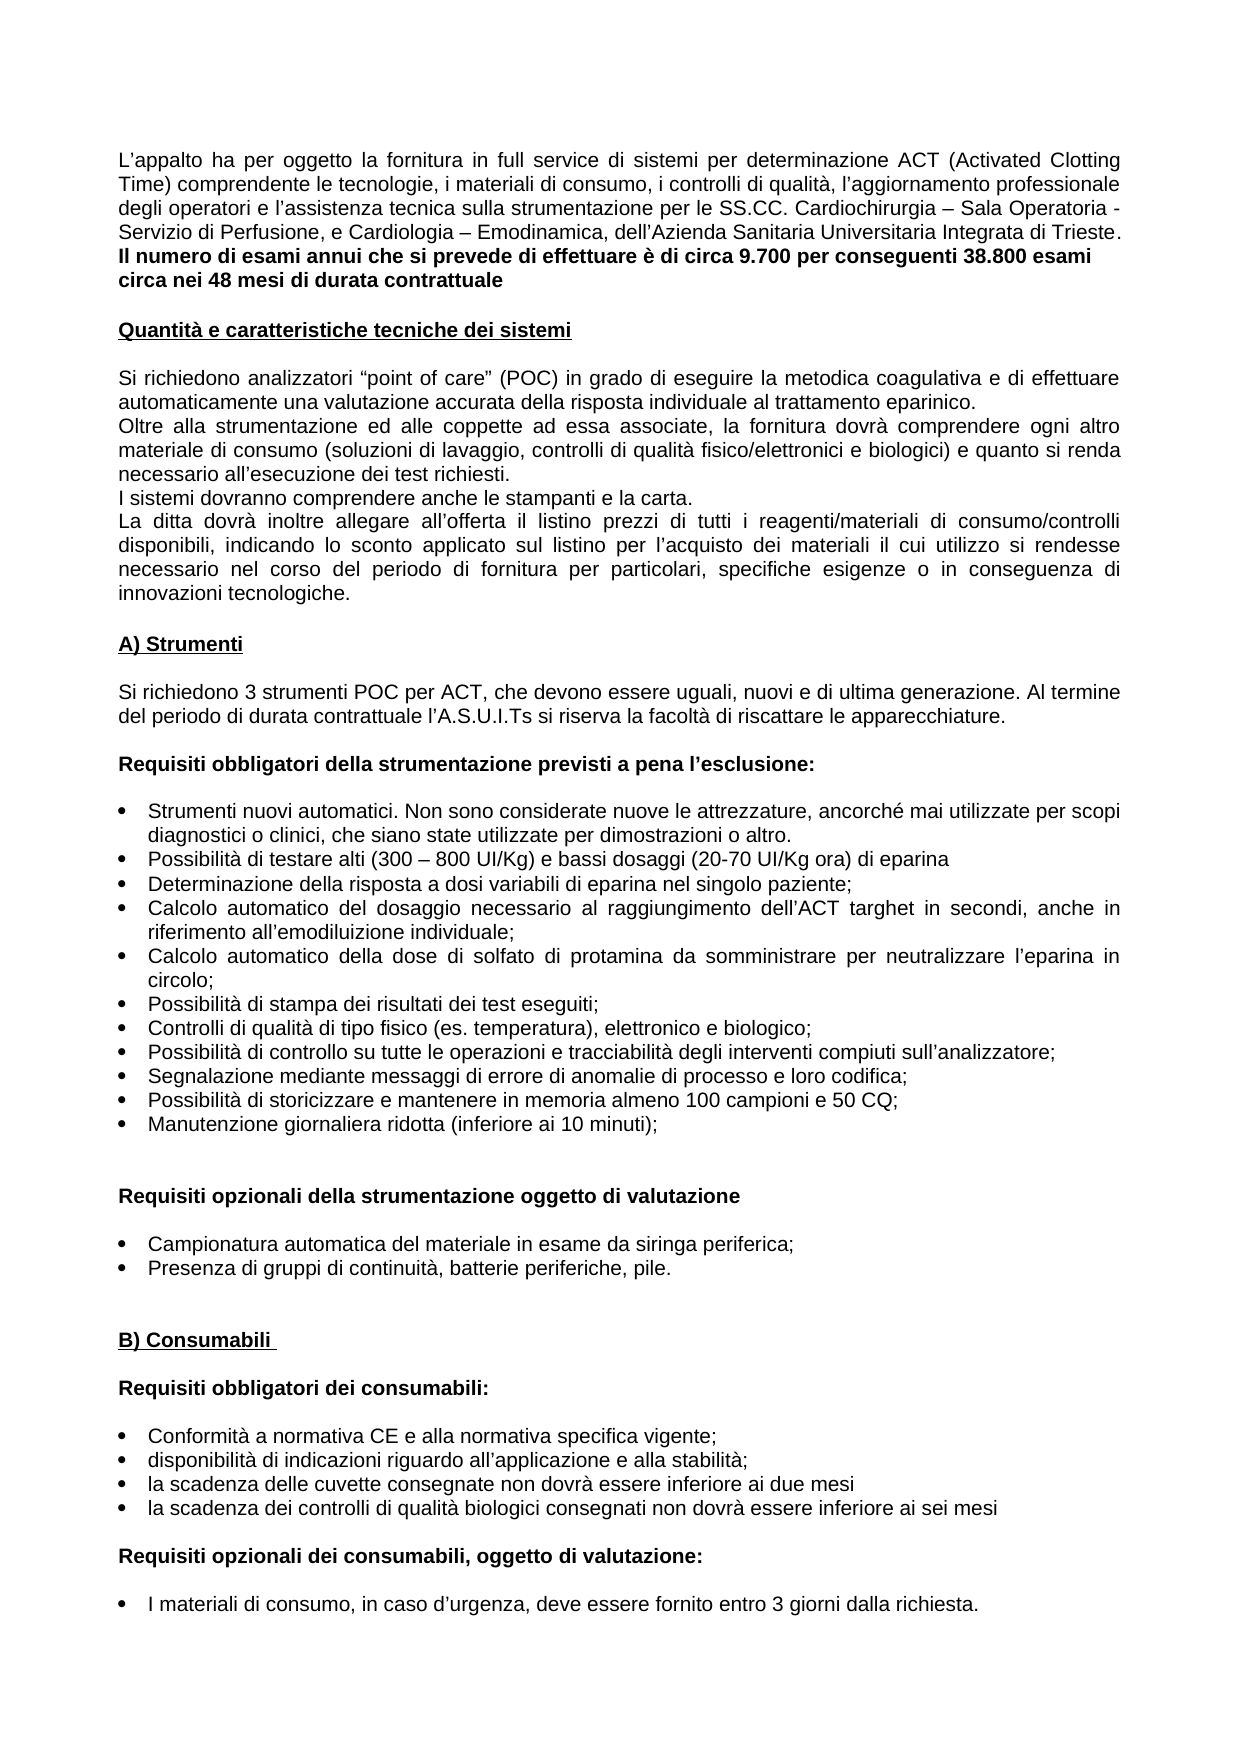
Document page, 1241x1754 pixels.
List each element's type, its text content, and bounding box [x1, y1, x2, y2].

text Requisiti opzionali dei consumabili, oggetto di valutazione: [118, 1544, 1122, 1568]
list Determinazione della risposta a dosi variabili di eparina nel singolo paziente; [118, 871, 1122, 895]
text L’appalto ha per oggetto la fornitura in full service di sistemi per determinazione ACT (Activated Clotting Time) comprendente le tecnologie, i materiali di consumo, i controlli di qualità, l’aggiornamento professionale degli operatori e l’assistenza tecnica sulla strumentazione per le SS.CC. Cardiochirurgia – Sala Operatoria - Servizio di Perfusione, e Cardiologia – Emodinamica, dell’Azienda Sanitaria Universitaria Integrata di Trieste. [118, 148, 1122, 243]
list Manutenzione giornaliera ridotta (inferiore ai 10 minuti); [118, 1112, 1122, 1136]
text Requisiti obbligatori della strumentazione previsti a pena l’esclusione: [118, 751, 1122, 775]
text Requisiti obbligatori dei consumabili: [118, 1376, 1122, 1399]
list I materiali di consumo, in caso d’urgenza, deve essere fornito entro 3 giorni dalla richiesta. [118, 1592, 1122, 1616]
text Si richiedono analizzatori “point of care” (POC) in grado di eseguire la metodica coagulativa e di effettuare automaticamente una valutazione accurata della risposta individuale al trattamento eparinico. [118, 366, 1122, 413]
list Calcolo automatico del dosaggio necessario al raggiungimento dell’ACT targhet in secondi, anche in riferimento all’emodiluizione individuale; [118, 895, 1122, 943]
text Il numero di esami annui che si prevede di effettuare è di circa 9.700 per conseguenti 38.800 esami circa nei 48 mesi di durata contrattuale [118, 243, 1122, 291]
list Possibilità di storicizzare e mantenere in memoria almeno 100 campioni e 50 CQ; [118, 1088, 1122, 1112]
text A) Strumenti [118, 632, 1122, 656]
text Requisiti opzionali della strumentazione oggetto di valutazione [118, 1184, 1122, 1208]
text Quantità e caratteristiche tecniche dei sistemi [118, 318, 1122, 342]
text I sistemi dovranno comprendere anche le stampanti e la carta. [118, 485, 1122, 509]
list Calcolo automatico della dose di solfato di protamina da somministrare per neutralizzare l’eparina in circolo; [118, 943, 1122, 991]
list Conformità a normativa CE e alla normativa specifica vigente; [118, 1423, 1122, 1448]
text B) Consumabili [118, 1328, 1122, 1352]
text La ditta dovrà inoltre allegare all’offerta il listino prezzi di tutti i reagenti/materiali di consumo/controlli disponibili, indicando lo sconto applicato sul listino per l’acquisto dei materiali il cui utilizzo si rendesse necessario nel corso del periodo di fornitura per particolari, specifiche esigenze o in conseguenza di innovazioni tecnologiche. [118, 509, 1122, 605]
list Possibilità di testare alti (300 – 800 UI/Kg) e bassi dosaggi (20-70 UI/Kg ora) di eparina [118, 847, 1122, 871]
text Si richiedono 3 strumenti POC per ACT, che devono essere uguali, nuovi e di ultima generazione. Al termine del periodo di durata contrattuale l’A.S.U.I.Ts si riserva la facoltà di riscattare le apparecchiature. [118, 679, 1122, 727]
list la scadenza delle cuvette consegnate non dovrà essere inferiore ai due mesi [118, 1472, 1122, 1496]
list disponibilità di indicazioni riguardo all’applicazione e alla stabilità; [118, 1448, 1122, 1472]
list Controlli di qualità di tipo fisico (es. temperatura), elettronico e biologico; [118, 1016, 1122, 1039]
list la scadenza dei controlli di qualità biologici consegnati non dovrà essere inferiore ai sei mesi [118, 1496, 1122, 1520]
list Strumenti nuovi automatici. Non sono considerate nuove le attrezzature, ancorché mai utilizzate per scopi diagnostici o clinici, che siano state utilizzate per dimostrazioni o altro. [118, 799, 1122, 847]
text Oltre alla strumentazione ed alle coppette ad essa associate, la fornitura dovrà comprendere ogni altro materiale di consumo (soluzioni di lavaggio, controlli di qualità fisico/elettronici e biologici) e quanto si renda necessario all’esecuzione dei test richiesti. [118, 413, 1122, 485]
list Presenza di gruppi di continuità, batterie periferiche, pile. [118, 1256, 1122, 1280]
list Possibilità di controllo su tutte le operazioni e tracciabilità degli interventi compiuti sull’analizzatore; [118, 1039, 1122, 1064]
list Segnalazione mediante messaggi di errore di anomalie di processo e loro codifica; [118, 1064, 1122, 1088]
list Campionatura automatica del materiale in esame da siringa periferica; [118, 1232, 1122, 1256]
list Possibilità di stampa dei risultati dei test eseguiti; [118, 991, 1122, 1016]
